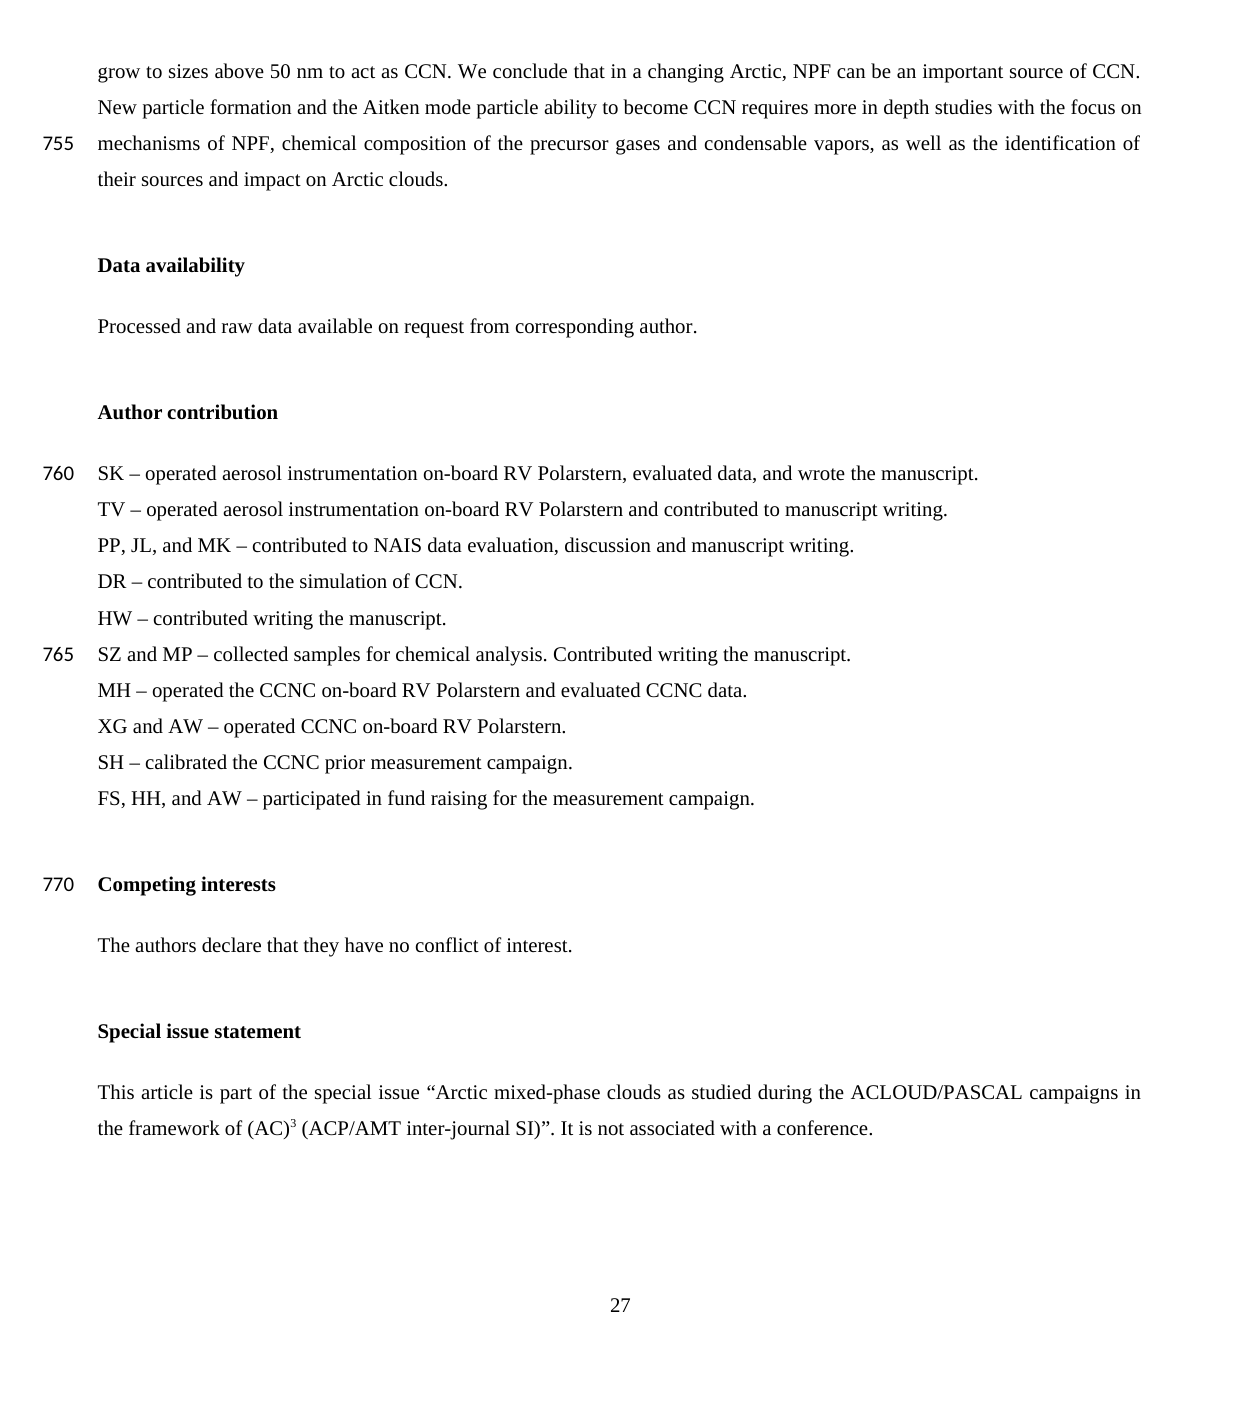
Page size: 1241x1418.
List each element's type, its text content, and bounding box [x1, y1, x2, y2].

text HW – contributed writing the manuscript. [97, 606, 1143, 629]
text This article is part of the special issue “Arctic mixed-phase clouds as studied during the ACLOUD/PASCAL campaigns in the framework of (AC)3 (ACP/AMT inter-journal SI)”. It is not associated with a conference. [97, 1080, 1143, 1140]
text SK – operated aerosol instrumentation on-board RV Polarstern, evaluated data, and wrote the manuscript. [97, 461, 1143, 485]
text XG and AW – operated CCNC on-board RV Polarstern. [97, 714, 1143, 738]
subtitle Data availability [97, 253, 1143, 277]
subtitle Author contribution [97, 400, 1143, 424]
text MH – operated the CCNC on-board RV Polarstern and evaluated CCNC data. [97, 678, 1143, 702]
subtitle Special issue statement [97, 1019, 1143, 1043]
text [97, 59, 1143, 191]
subtitle Competing interests [97, 872, 1143, 896]
text PP, JL, and MK – contributed to NAIS data evaluation, discussion and manuscript writing. [97, 533, 1143, 557]
text Processed and raw data available on request from corresponding author. [97, 314, 1143, 338]
text DR – contributed to the simulation of CCN. [97, 569, 1143, 593]
text SZ and MP – collected samples for chemical analysis. Contributed writing the manuscript. [97, 642, 1143, 666]
text TV – operated aerosol instrumentation on-board RV Polarstern and contributed to manuscript writing. [97, 497, 1143, 521]
text SH – calibrated the CCNC prior measurement campaign. [97, 750, 1143, 774]
text FS, HH, and AW – participated in fund raising for the measurement campaign. [97, 786, 1143, 810]
text The authors declare that they have no conflict of interest. [97, 933, 1143, 957]
